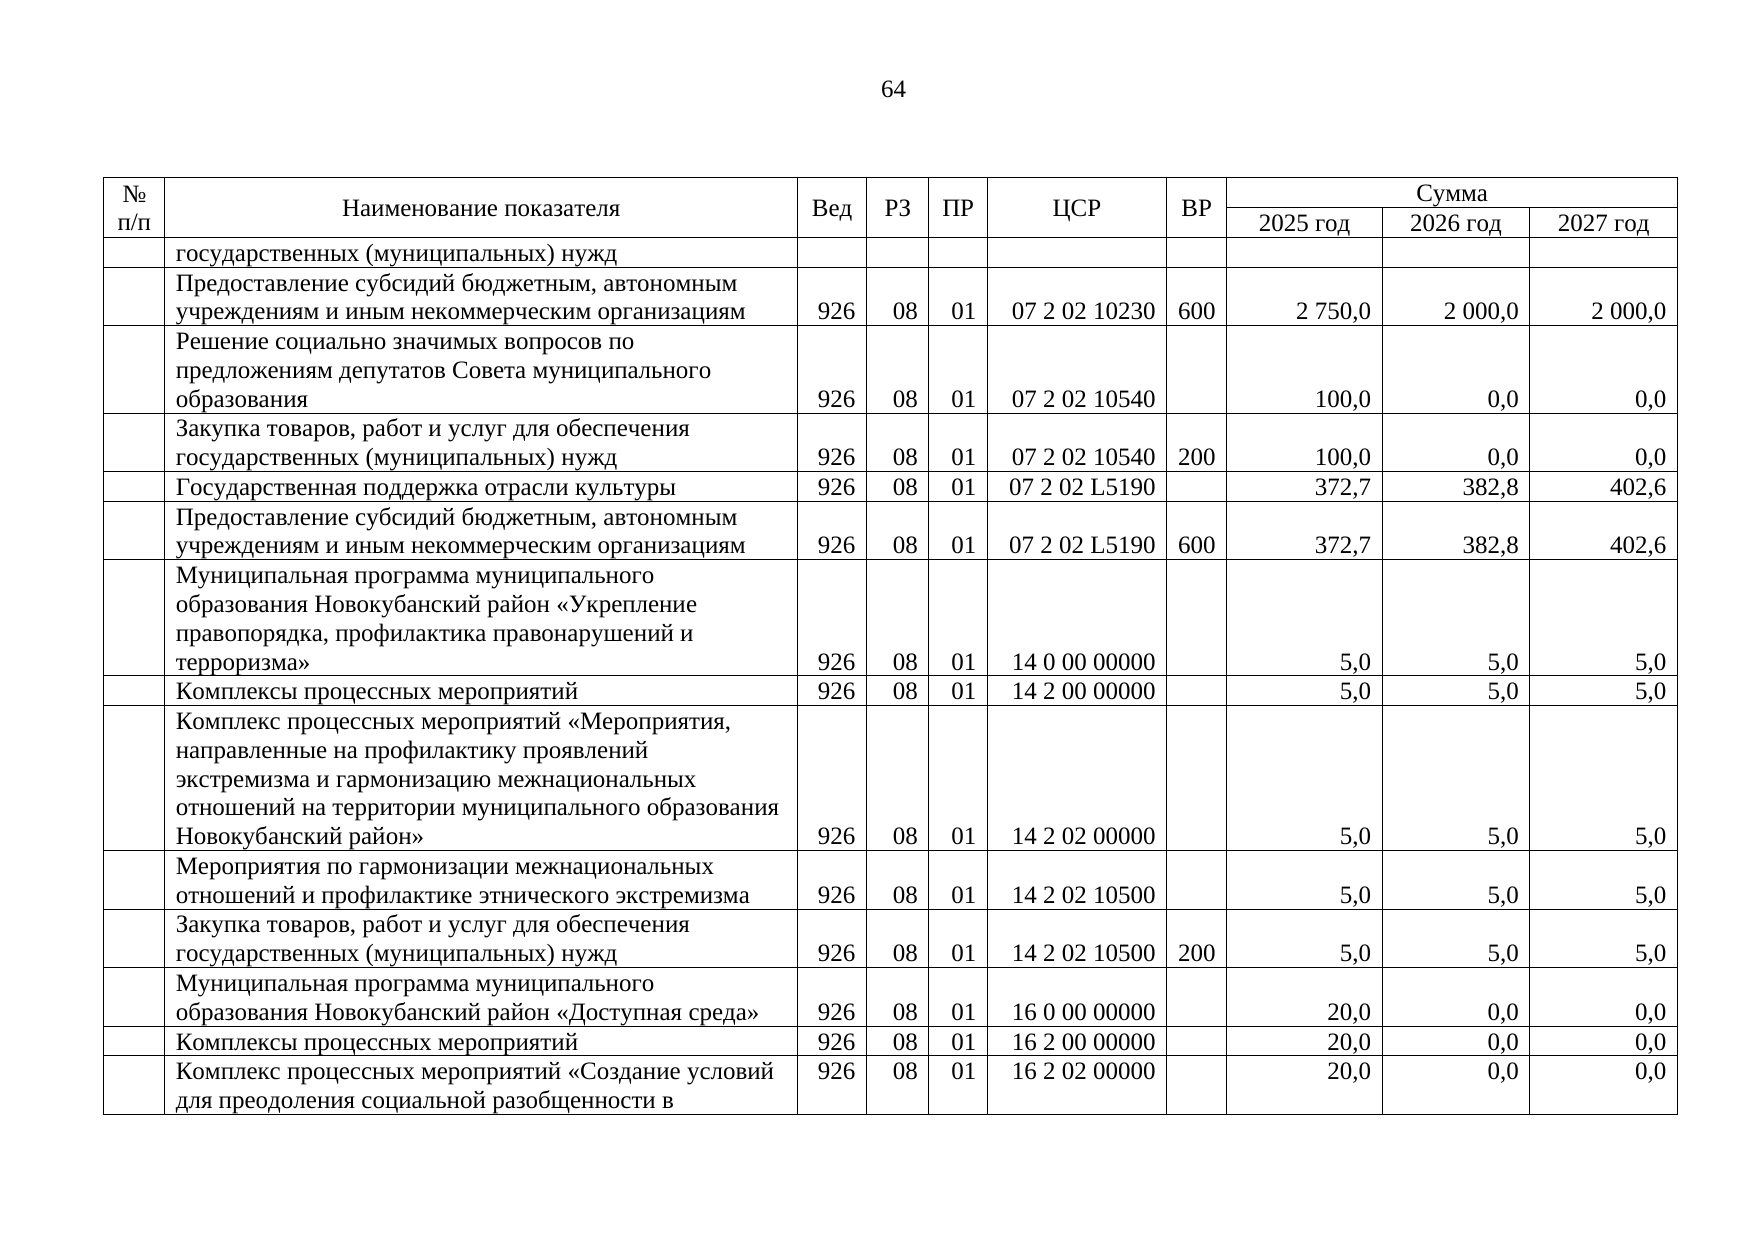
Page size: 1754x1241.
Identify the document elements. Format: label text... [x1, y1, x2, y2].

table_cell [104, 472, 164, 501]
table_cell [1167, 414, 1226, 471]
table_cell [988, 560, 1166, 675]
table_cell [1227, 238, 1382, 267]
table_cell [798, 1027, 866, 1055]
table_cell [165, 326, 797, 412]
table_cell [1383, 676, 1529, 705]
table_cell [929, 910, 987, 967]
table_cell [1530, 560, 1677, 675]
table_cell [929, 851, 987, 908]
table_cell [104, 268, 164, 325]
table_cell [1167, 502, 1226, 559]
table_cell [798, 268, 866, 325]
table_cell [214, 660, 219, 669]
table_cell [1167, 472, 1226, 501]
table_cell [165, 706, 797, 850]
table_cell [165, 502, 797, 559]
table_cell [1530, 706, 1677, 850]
table_header Наименование показателя [165, 178, 797, 237]
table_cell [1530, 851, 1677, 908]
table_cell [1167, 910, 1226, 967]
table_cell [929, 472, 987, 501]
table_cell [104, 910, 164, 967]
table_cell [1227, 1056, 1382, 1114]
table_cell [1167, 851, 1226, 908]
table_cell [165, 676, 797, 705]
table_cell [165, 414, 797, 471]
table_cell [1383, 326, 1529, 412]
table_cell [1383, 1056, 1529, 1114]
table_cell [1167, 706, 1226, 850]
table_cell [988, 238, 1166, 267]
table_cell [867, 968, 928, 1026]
table_header Сумма [1227, 178, 1677, 207]
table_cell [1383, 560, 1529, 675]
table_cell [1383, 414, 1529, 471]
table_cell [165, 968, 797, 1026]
table_header ПР [929, 178, 987, 237]
table_header ЦСР [988, 178, 1166, 237]
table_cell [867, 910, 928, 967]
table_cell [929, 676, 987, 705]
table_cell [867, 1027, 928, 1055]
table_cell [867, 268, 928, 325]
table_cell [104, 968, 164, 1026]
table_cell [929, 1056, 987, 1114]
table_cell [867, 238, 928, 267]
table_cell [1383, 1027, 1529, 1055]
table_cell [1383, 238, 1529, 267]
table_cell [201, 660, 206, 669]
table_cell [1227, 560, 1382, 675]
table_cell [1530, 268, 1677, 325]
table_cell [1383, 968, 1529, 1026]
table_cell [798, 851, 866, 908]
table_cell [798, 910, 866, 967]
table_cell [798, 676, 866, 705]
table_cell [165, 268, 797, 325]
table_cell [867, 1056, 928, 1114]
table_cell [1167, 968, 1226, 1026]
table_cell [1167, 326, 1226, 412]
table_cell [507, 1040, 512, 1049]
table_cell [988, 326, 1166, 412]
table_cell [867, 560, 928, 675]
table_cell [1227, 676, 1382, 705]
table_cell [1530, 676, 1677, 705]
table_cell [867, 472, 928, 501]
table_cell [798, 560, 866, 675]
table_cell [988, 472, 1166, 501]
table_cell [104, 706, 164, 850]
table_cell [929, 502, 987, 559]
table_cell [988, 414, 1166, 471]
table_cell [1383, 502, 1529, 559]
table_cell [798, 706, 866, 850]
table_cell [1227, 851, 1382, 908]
table_cell 2026 год [1383, 208, 1529, 237]
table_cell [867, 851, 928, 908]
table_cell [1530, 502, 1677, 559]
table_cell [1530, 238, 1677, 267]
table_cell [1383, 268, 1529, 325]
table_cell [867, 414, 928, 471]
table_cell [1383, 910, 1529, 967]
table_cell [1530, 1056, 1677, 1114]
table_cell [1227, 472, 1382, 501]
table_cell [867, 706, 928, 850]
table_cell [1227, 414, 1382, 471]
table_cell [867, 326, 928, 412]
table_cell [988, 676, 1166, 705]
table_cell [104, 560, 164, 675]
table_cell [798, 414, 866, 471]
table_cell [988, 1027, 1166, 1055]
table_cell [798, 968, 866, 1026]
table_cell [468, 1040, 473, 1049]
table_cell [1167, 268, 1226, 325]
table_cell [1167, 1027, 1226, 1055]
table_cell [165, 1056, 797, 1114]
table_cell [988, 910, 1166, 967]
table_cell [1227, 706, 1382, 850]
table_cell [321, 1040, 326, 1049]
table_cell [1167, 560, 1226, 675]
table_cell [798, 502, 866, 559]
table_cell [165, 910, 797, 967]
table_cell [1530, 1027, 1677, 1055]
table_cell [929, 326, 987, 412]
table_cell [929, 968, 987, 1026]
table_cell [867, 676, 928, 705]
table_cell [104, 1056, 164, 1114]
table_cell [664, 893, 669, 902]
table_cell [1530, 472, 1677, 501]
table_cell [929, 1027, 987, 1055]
table_header № п/п [104, 178, 164, 237]
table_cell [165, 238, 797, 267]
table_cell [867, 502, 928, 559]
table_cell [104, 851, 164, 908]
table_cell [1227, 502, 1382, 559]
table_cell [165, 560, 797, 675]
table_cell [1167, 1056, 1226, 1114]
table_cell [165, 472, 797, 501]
table_header Вед [798, 178, 866, 237]
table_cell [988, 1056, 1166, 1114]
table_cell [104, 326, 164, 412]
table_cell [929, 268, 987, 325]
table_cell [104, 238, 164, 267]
table_header РЗ [867, 178, 928, 237]
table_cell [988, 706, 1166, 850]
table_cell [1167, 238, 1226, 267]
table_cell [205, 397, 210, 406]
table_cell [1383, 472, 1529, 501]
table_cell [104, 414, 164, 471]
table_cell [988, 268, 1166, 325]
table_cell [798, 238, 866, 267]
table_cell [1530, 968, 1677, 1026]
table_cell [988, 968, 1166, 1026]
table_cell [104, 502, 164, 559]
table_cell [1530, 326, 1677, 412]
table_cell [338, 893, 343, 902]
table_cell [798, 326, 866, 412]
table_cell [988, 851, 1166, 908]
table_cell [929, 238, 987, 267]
table_header ВР [1167, 178, 1226, 237]
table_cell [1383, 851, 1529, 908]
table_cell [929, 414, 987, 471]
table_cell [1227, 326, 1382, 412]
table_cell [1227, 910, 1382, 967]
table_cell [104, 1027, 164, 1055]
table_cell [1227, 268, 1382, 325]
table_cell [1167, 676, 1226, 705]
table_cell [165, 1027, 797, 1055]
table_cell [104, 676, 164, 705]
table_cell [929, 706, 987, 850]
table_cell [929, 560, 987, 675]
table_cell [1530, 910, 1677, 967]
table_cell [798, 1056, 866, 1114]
table_cell 2027 год [1530, 208, 1677, 237]
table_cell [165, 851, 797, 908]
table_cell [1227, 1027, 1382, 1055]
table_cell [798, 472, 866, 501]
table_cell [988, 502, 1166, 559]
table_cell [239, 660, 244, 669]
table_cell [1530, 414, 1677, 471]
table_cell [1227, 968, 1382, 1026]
table_cell 2025 год [1227, 208, 1382, 237]
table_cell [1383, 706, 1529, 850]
